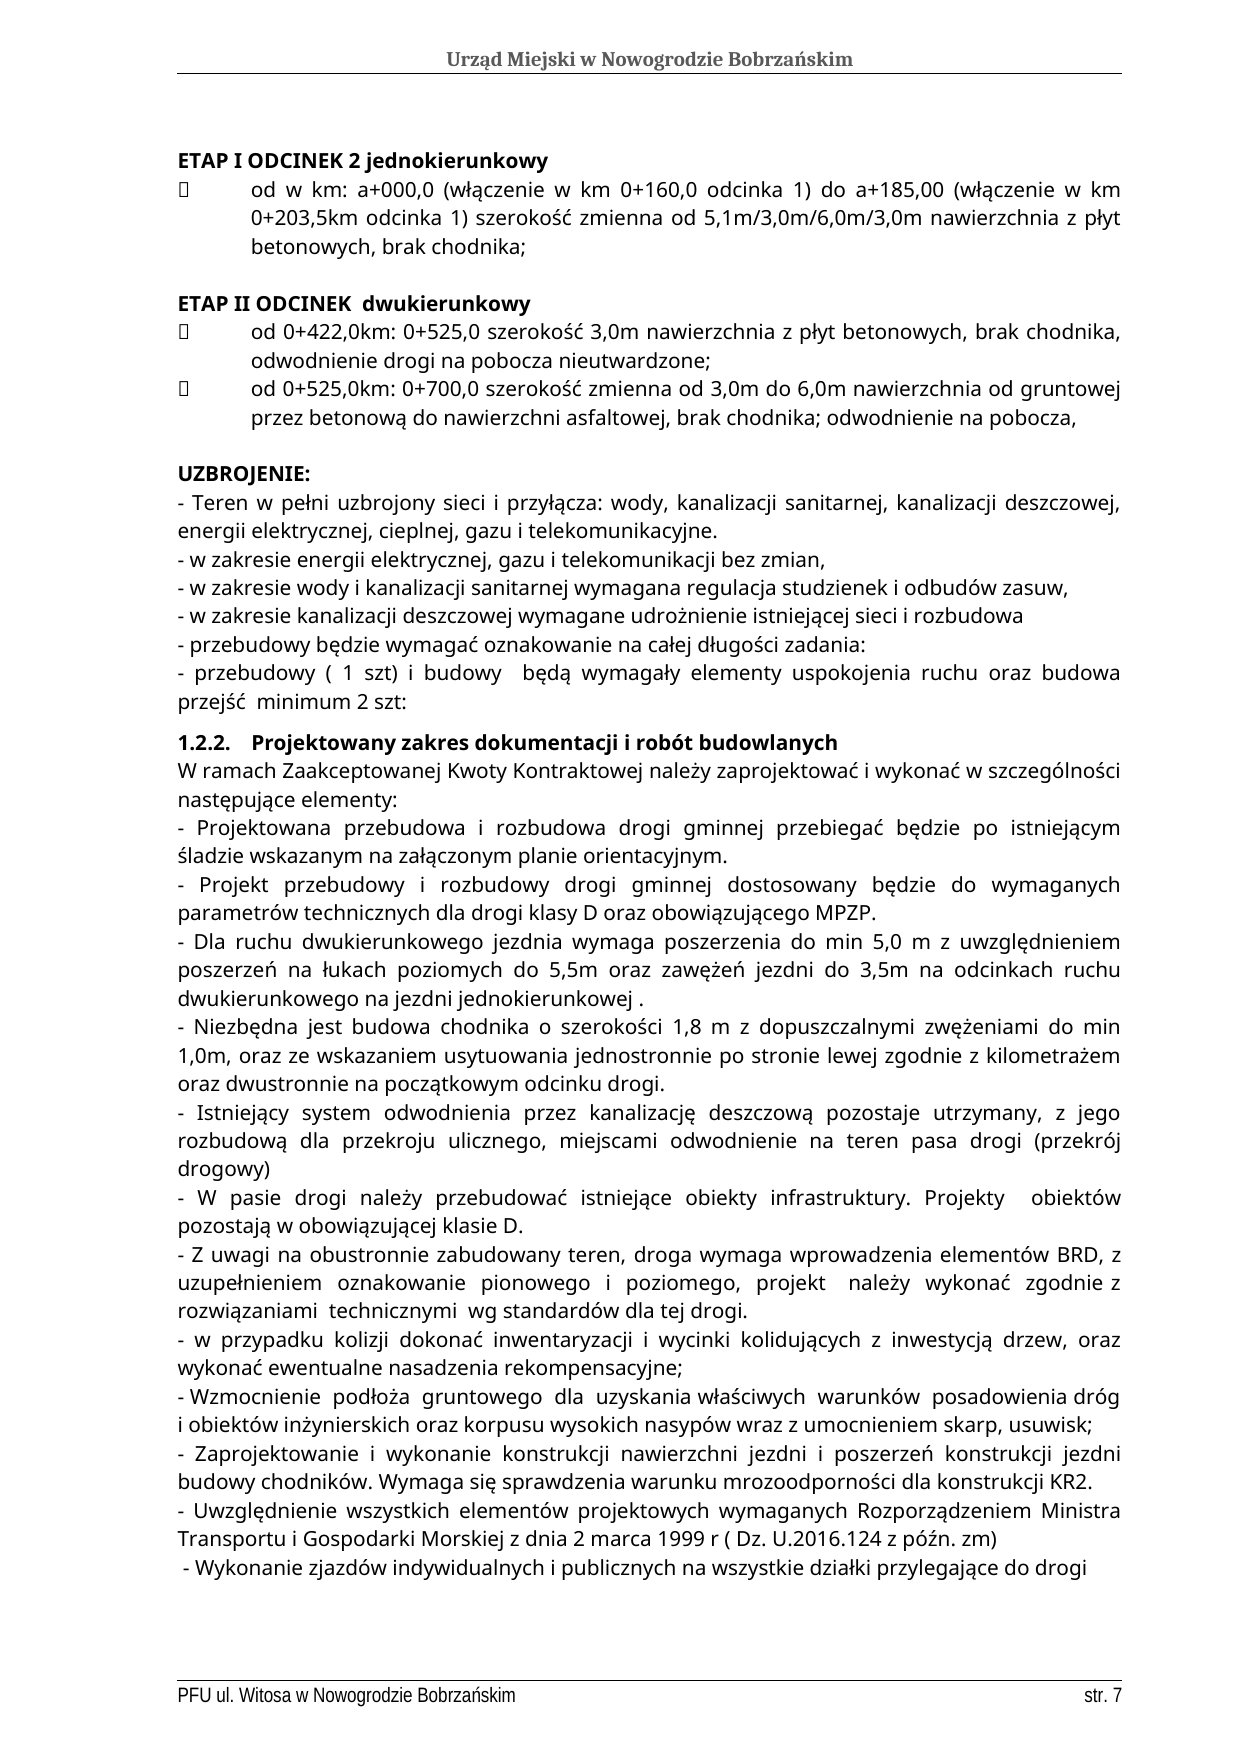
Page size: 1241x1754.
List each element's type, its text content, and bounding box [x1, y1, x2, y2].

text ETAP II ODCINEK dwukierunkowy [177, 289, 1122, 317]
text  od w km: a+000,0 (włączenie w km 0+160,0 odcinka 1) do a+185,00 (włączenie w km 0+203,5km odcinka 1) szerokość zmienna od 5,1m/3,0m/6,0m/3,0m nawierzchnia z płyt betonowych, brak chodnika; [177, 175, 1122, 260]
text  od 0+525,0km: 0+700,0 szerokość zmienna od 3,0m do 6,0m nawierzchnia od gruntowej przez betonową do nawierzchni asfaltowej, brak chodnika; odwodnienie na pobocza, [177, 374, 1122, 431]
text - Projektowana przebudowa i rozbudowa drogi gminnej przebiegać będzie po istniejącym śladzie wskazanym na załączonym planie orientacyjnym. [177, 813, 1122, 870]
text - Niezbędna jest budowa chodnika o szerokości 1,8 m z dopuszczalnymi zwężeniami do min 1,0m, oraz ze wskazaniem usytuowania jednostronnie po stronie lewej zgodnie z kilometrażem oraz dwustronnie na początkowym odcinku drogi. [177, 1012, 1122, 1098]
text - przebudowy będzie wymagać oznakowanie na całej długości zadania: [177, 630, 1122, 658]
text - w zakresie wody i kanalizacji sanitarnej wymagana regulacja studzienek i odbudów zasuw, [177, 573, 1122, 602]
text - w zakresie energii elektrycznej, gazu i telekomunikacji bez zmian, [177, 545, 1122, 573]
text  od 0+422,0km: 0+525,0 szerokość 3,0m nawierzchnia z płyt betonowych, brak chodnika, odwodnienie drogi na pobocza nieutwardzone; [177, 317, 1122, 374]
text 1.2.2. Projektowany zakres dokumentacji i robót budowlanych [177, 728, 1122, 756]
text - w zakresie kanalizacji deszczowej wymagane udrożnienie istniejącej sieci i rozbudowa [177, 602, 1122, 630]
text - Z uwagi na obustronnie zabudowany teren, droga wymaga wprowadzenia elementów BRD, z uzupełnieniem oznakowanie pionowego i poziomego, projekt należy wykonać zgodnie z rozwiązaniami technicznymi wg standardów dla tej drogi. [177, 1240, 1122, 1325]
text - Projekt przebudowy i rozbudowy drogi gminnej dostosowany będzie do wymaganych parametrów technicznych dla drogi klasy D oraz obowiązującego MPZP. [177, 870, 1122, 927]
text W ramach Zaakceptowanej Kwoty Kontraktowej należy zaprojektować i wykonać w szczególności następujące elementy: [177, 756, 1122, 813]
text - Uwzględnienie wszystkich elementów projektowych wymaganych Rozporządzeniem Ministra Transportu i Gospodarki Morskiej z dnia 2 marca 1999 r ( Dz. U.2016.124 z późn. zm) [177, 1496, 1122, 1553]
text - Dla ruchu dwukierunkowego jezdnia wymaga poszerzenia do min 5,0 m z uwzględnieniem poszerzeń na łukach poziomych do 5,5m oraz zawężeń jezdni do 3,5m na odcinkach ruchu dwukierunkowego na jezdni jednokierunkowej . [177, 927, 1122, 1012]
text - przebudowy ( 1 szt) i budowy będą wymagały elementy uspokojenia ruchu oraz budowa przejść minimum 2 szt: [177, 658, 1122, 715]
text - w przypadku kolizji dokonać inwentaryzacji i wycinki kolidujących z inwestycją drzew, oraz wykonać ewentualne nasadzenia rekompensacyjne; [177, 1325, 1122, 1382]
text ETAP I ODCINEK 2 jednokierunkowy [177, 147, 1122, 175]
text - Istniejący system odwodnienia przez kanalizację deszczową pozostaje utrzymany, z jego rozbudową dla przekroju ulicznego, miejscami odwodnienie na teren pasa drogi (przekrój drogowy) [177, 1098, 1122, 1183]
text - Teren w pełni uzbrojony sieci i przyłącza: wody, kanalizacji sanitarnej, kanalizacji deszczowej, energii elektrycznej, cieplnej, gazu i telekomunikacyjne. [177, 488, 1122, 545]
text - W pasie drogi należy przebudować istniejące obiekty infrastruktury. Projekty obiektów pozostają w obowiązującej klasie D. [177, 1183, 1122, 1240]
text UZBROJENIE: [177, 459, 1122, 488]
text - Wykonanie zjazdów indywidualnych i publicznych na wszystkie działki przylegające do drogi [177, 1553, 1122, 1581]
text - Zaprojektowanie i wykonanie konstrukcji nawierzchni jezdni i poszerzeń konstrukcji jezdni budowy chodników. Wymaga się sprawdzenia warunku mrozoodporności dla konstrukcji KR2. [177, 1439, 1122, 1496]
text - Wzmocnienie podłoża gruntowego dla uzyskania właściwych warunków posadowienia dróg i obiektów inżynierskich oraz korpusu wysokich nasypów wraz z umocnieniem skarp, usuwisk; [177, 1382, 1122, 1439]
